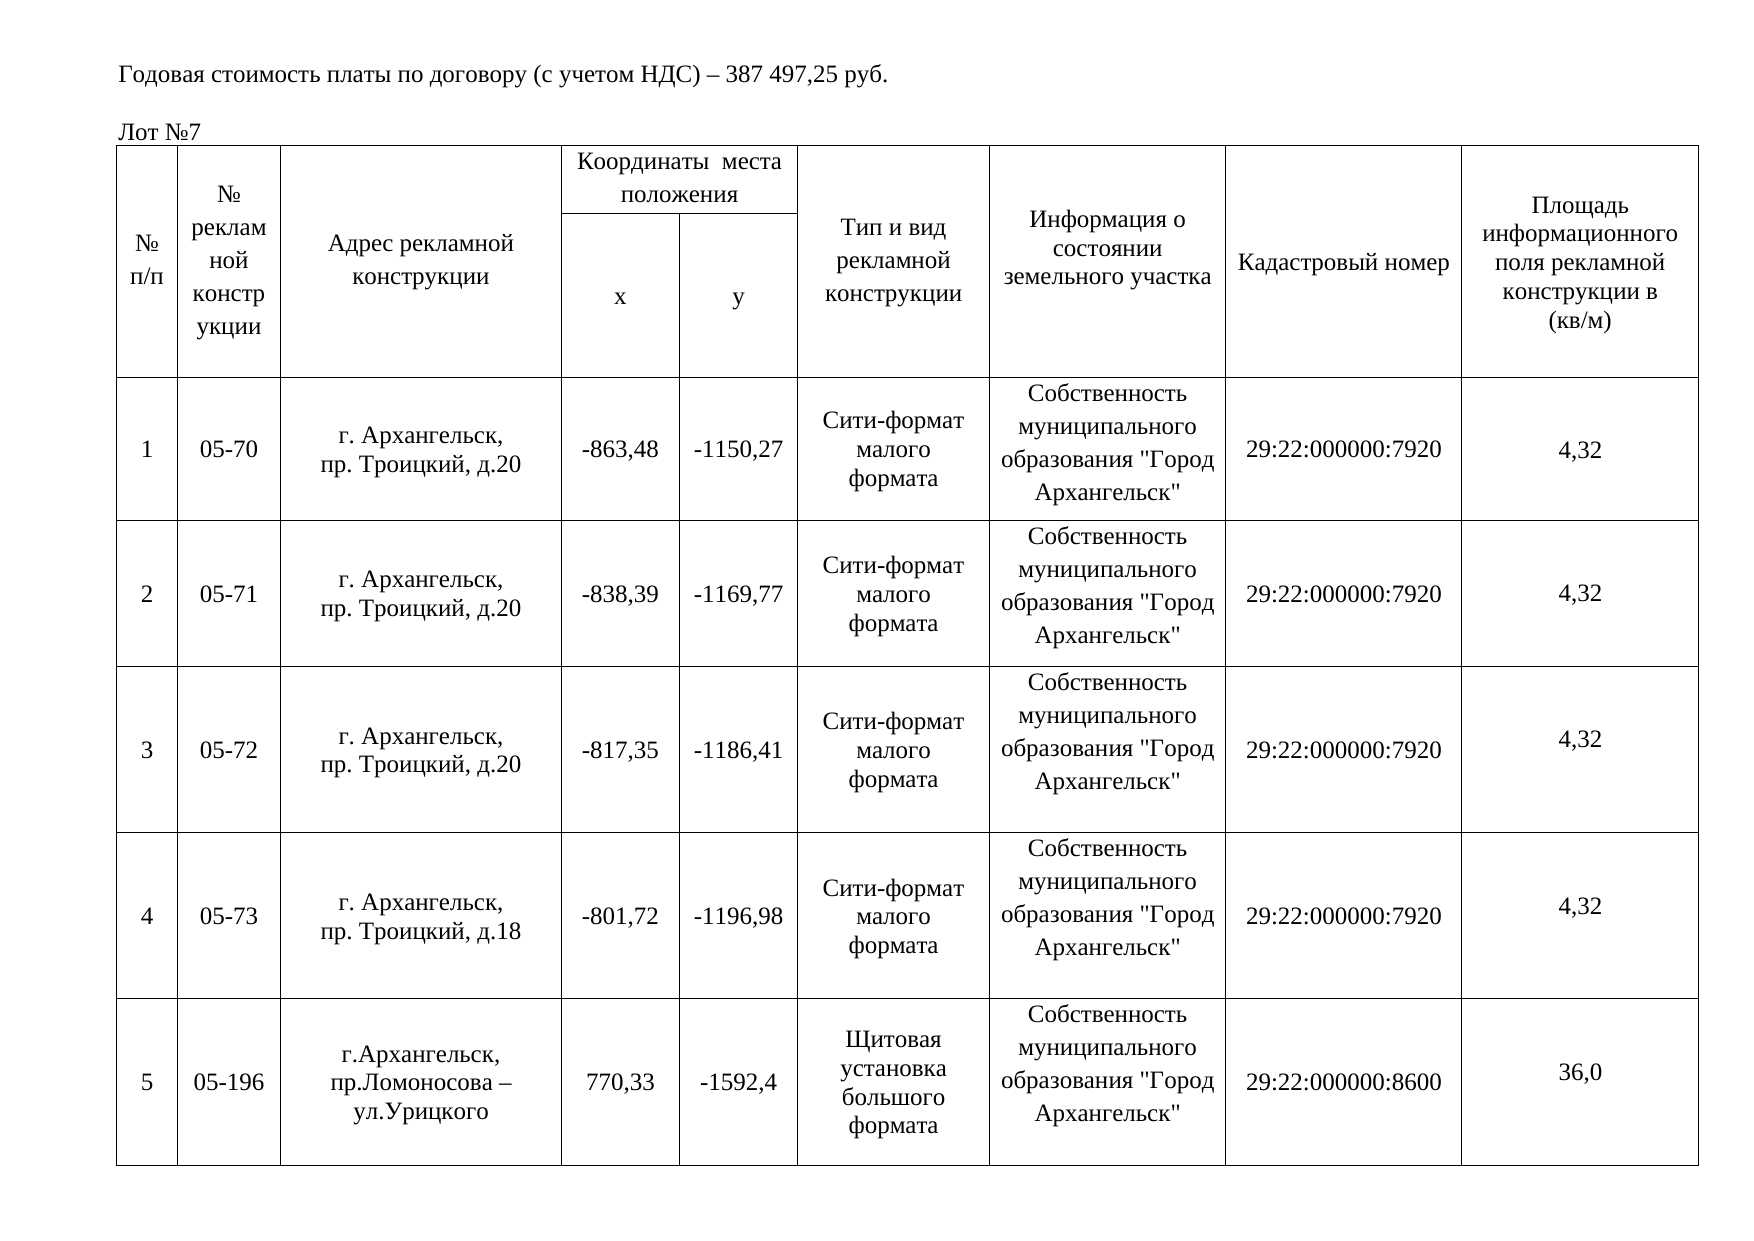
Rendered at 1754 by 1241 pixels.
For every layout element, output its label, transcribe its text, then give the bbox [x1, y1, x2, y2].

table_cell 05-72 [178, 667, 280, 832]
table_header Тип и вид рекламной конструкции [798, 146, 989, 377]
table_cell Сити-формат малого формата [798, 833, 989, 998]
table_cell -863,48 [562, 378, 679, 520]
table_header Координаты места положения [562, 146, 797, 213]
table_cell -1592,4 [680, 999, 797, 1164]
table_cell 5 [117, 999, 177, 1164]
table_cell г.Архангельск, пр.Ломоносова – ул.Урицкого [281, 999, 561, 1164]
table_header № п/п [117, 146, 177, 377]
table_cell 2 [117, 521, 177, 666]
table_cell -817,35 [562, 667, 679, 832]
table_cell Щитовая установка большого формата [798, 999, 989, 1164]
table_cell -1186,41 [680, 667, 797, 832]
table_cell г. Архангельск, пр. Троицкий, д.20 [281, 521, 561, 666]
text Лот №7 [118, 117, 1695, 145]
table_cell 05-71 [178, 521, 280, 666]
table_cell 4 [117, 833, 177, 998]
table_cell x [562, 214, 679, 377]
table_cell -1196,98 [680, 833, 797, 998]
table_cell 29:22:000000:7920 [1226, 667, 1461, 832]
table_cell Собственность муниципального образования "Город Архангельск" [990, 378, 1225, 520]
table_header № рекламной конструкции [178, 146, 280, 377]
table_cell 3 [117, 667, 177, 832]
table_cell 29:22:000000:7920 [1226, 378, 1461, 520]
table_cell г. Архангельск, пр. Троицкий, д.20 [281, 378, 561, 520]
table_cell 29:22:000000:7920 [1226, 833, 1461, 998]
table_cell 770,33 [562, 999, 679, 1164]
table_cell -1169,77 [680, 521, 797, 666]
table_header Кадастровый номер [1226, 146, 1461, 377]
table_cell 05-70 [178, 378, 280, 520]
text Годовая стоимость платы по договору (с учетом НДС) – 387 497,25 руб. [118, 59, 1695, 88]
table_cell 1 [117, 378, 177, 520]
table_cell Собственность муниципального образования "Город Архангельск" [990, 833, 1225, 998]
table_cell -801,72 [562, 833, 679, 998]
table_cell 4,32 [1462, 521, 1698, 666]
table_cell 05-73 [178, 833, 280, 998]
table_cell Собственность муниципального образования "Город Архангельск" [990, 521, 1225, 666]
table_header Площадь информационного поля рекламной конструкции в (кв/м) [1462, 146, 1698, 377]
table_cell 4,32 [1462, 378, 1698, 520]
table_cell Сити-формат малого формата [798, 378, 989, 520]
table_cell 29:22:000000:8600 [1226, 999, 1461, 1164]
table_header Адрес рекламной конструкции [281, 146, 561, 377]
table_cell Сити-формат малого формата [798, 521, 989, 666]
table_cell y [680, 214, 797, 377]
table_cell Собственность муниципального образования "Город Архангельск" [990, 999, 1225, 1164]
table_cell 36,0 [1462, 999, 1698, 1164]
table_header Информация о состоянии земельного участка [990, 146, 1225, 377]
table_cell г. Архангельск, пр. Троицкий, д.20 [281, 667, 561, 832]
table_cell 4,32 [1462, 667, 1698, 832]
table_cell -1150,27 [680, 378, 797, 520]
table_cell Сити-формат малого формата [798, 667, 989, 832]
table_cell г. Архангельск, пр. Троицкий, д.18 [281, 833, 561, 998]
table_cell 05-196 [178, 999, 280, 1164]
table_cell 29:22:000000:7920 [1226, 521, 1461, 666]
table_cell 4,32 [1462, 833, 1698, 998]
table_cell Собственность муниципального образования "Город Архангельск" [990, 667, 1225, 832]
table_cell -838,39 [562, 521, 679, 666]
